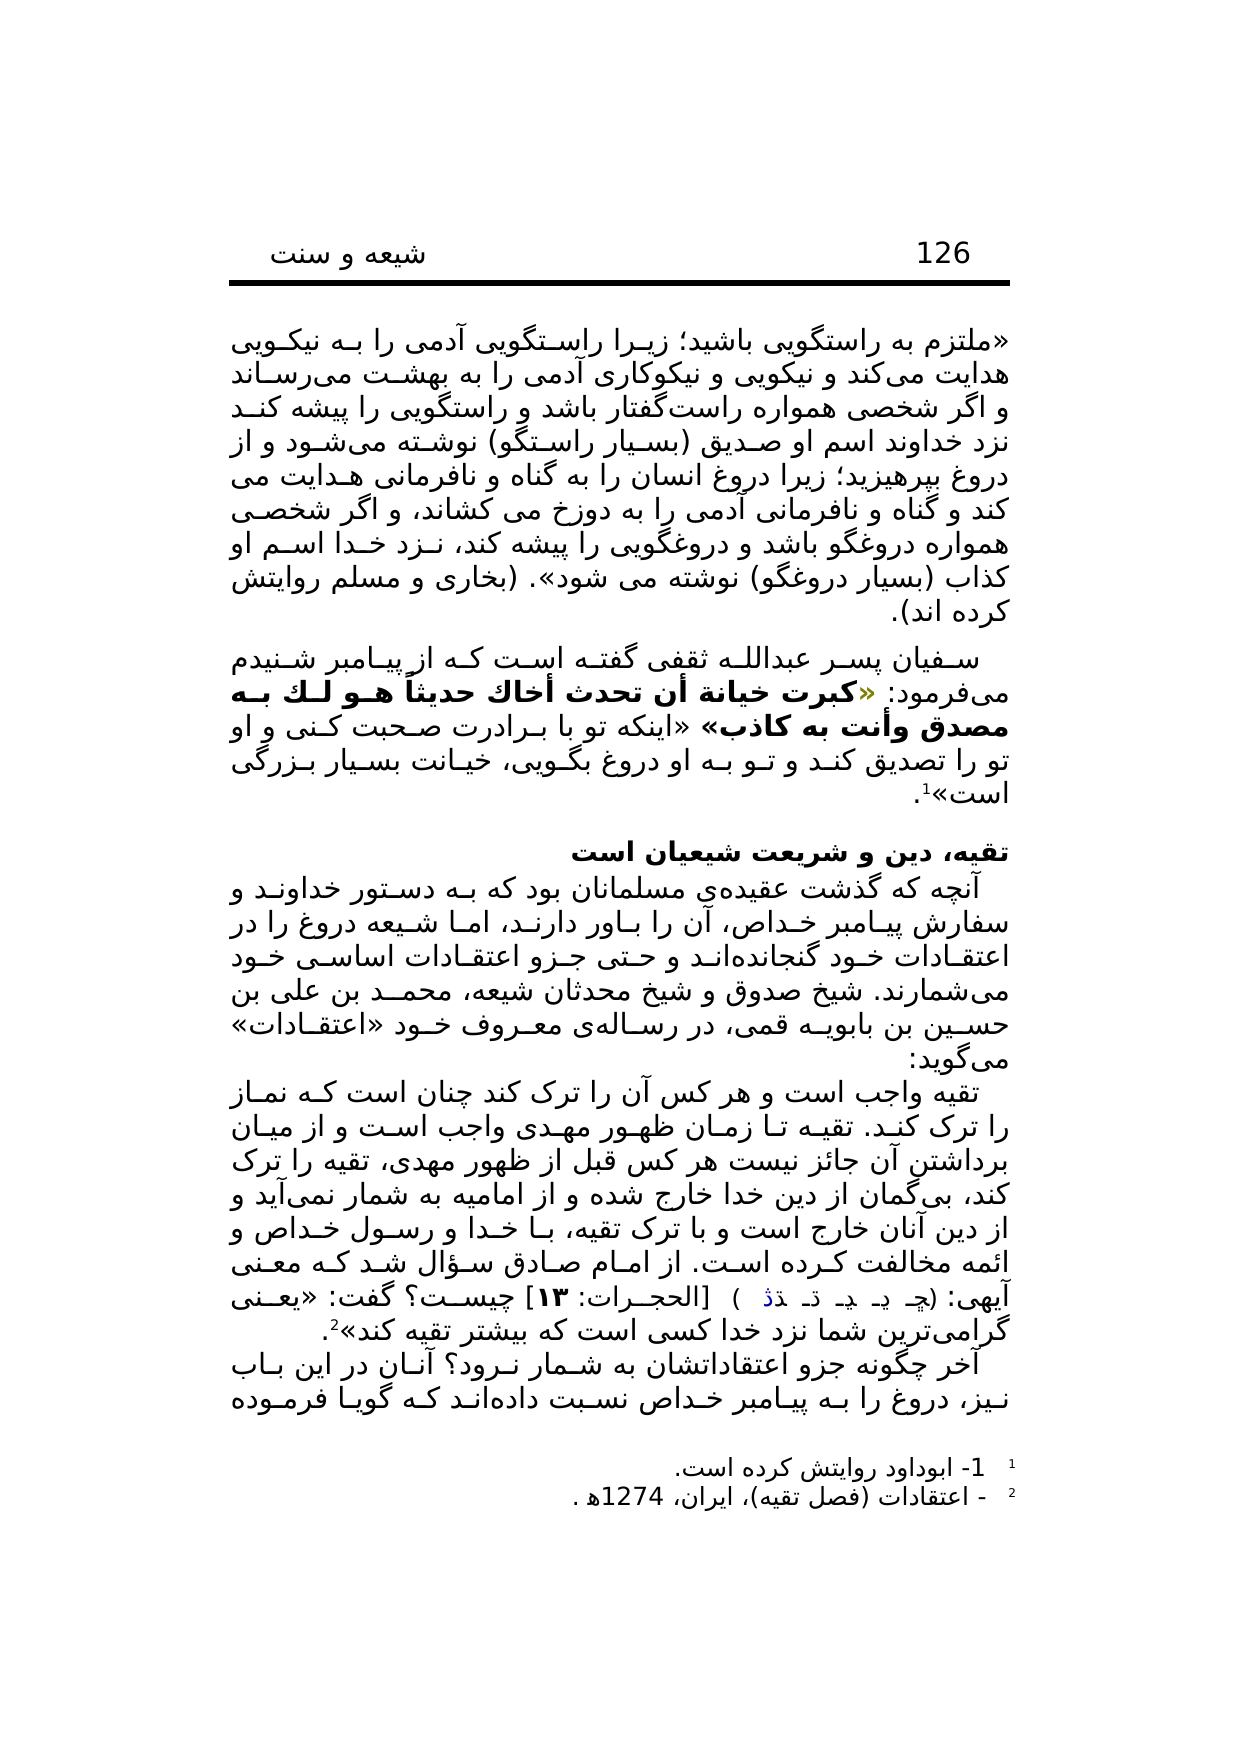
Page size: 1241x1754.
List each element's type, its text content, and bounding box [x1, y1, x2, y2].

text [230, 1347, 1010, 1415]
text تقیه، دین و شریعت شیعیان است [230, 836, 1010, 867]
text آنچه که گذشت عقیده‌ی مسلمانان بود که به دستور خداوند و سفارش پیامبر خداص، آن را باور دارند، اما شیعه دروغ را در اعتقادات خود گنجانده‌اند و حتی جزو اعتقادات اساسی خود می‌شمارند. شیخ صدوق و شیخ محدثان شیعه، محمد بن علی بن حسین بن بابویه قمی، در رساله‌ی معروف خود «اعتقادات» می‌گوید: [230, 872, 1010, 1075]
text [230, 323, 1010, 628]
text تقیه واجب است و هر کس آن را ترک کند چنان است که نماز را ترک کند. تقیه تا زمان ظهور مهدی واجب است و از میان برداشتن آن جائز نیست هر کس قبل از ظهور مهدی، تقیه را ترک کند، بی‌گمان از دین خدا خارج شده و از امامیه به شمار نمی‌آید و از دین آنان خارج است و با ترک تقیه، با خدا و رسول خداص و ائمه مخالفت کرده است. از امام صادق سؤال شد که معنی آیه‏ی: ﴿ﮁ ﮂ ﮃ ﮄ ﮅﮆ ﴾ [الحجرات: ١٣] چیست؟ گفت: «یعنی گرامی‌ترین شما نزد خدا کسی است که بیشتر تقیه کند». [230, 1075, 1010, 1347]
text سفیان پسر عبدالله ثقفی گفته است که از پیامبر شنیدم می‌فرمود: «كبرت خيانة أن تحدث أخاك حديثاً هو لك به مصدق وأنت به كاذب» «اینکه تو با برادرت صحبت کنی و او تو را تصدیق کند و تو به او دروغ بگویی، خیانت بسیار بزرگی است». [230, 641, 1010, 811]
